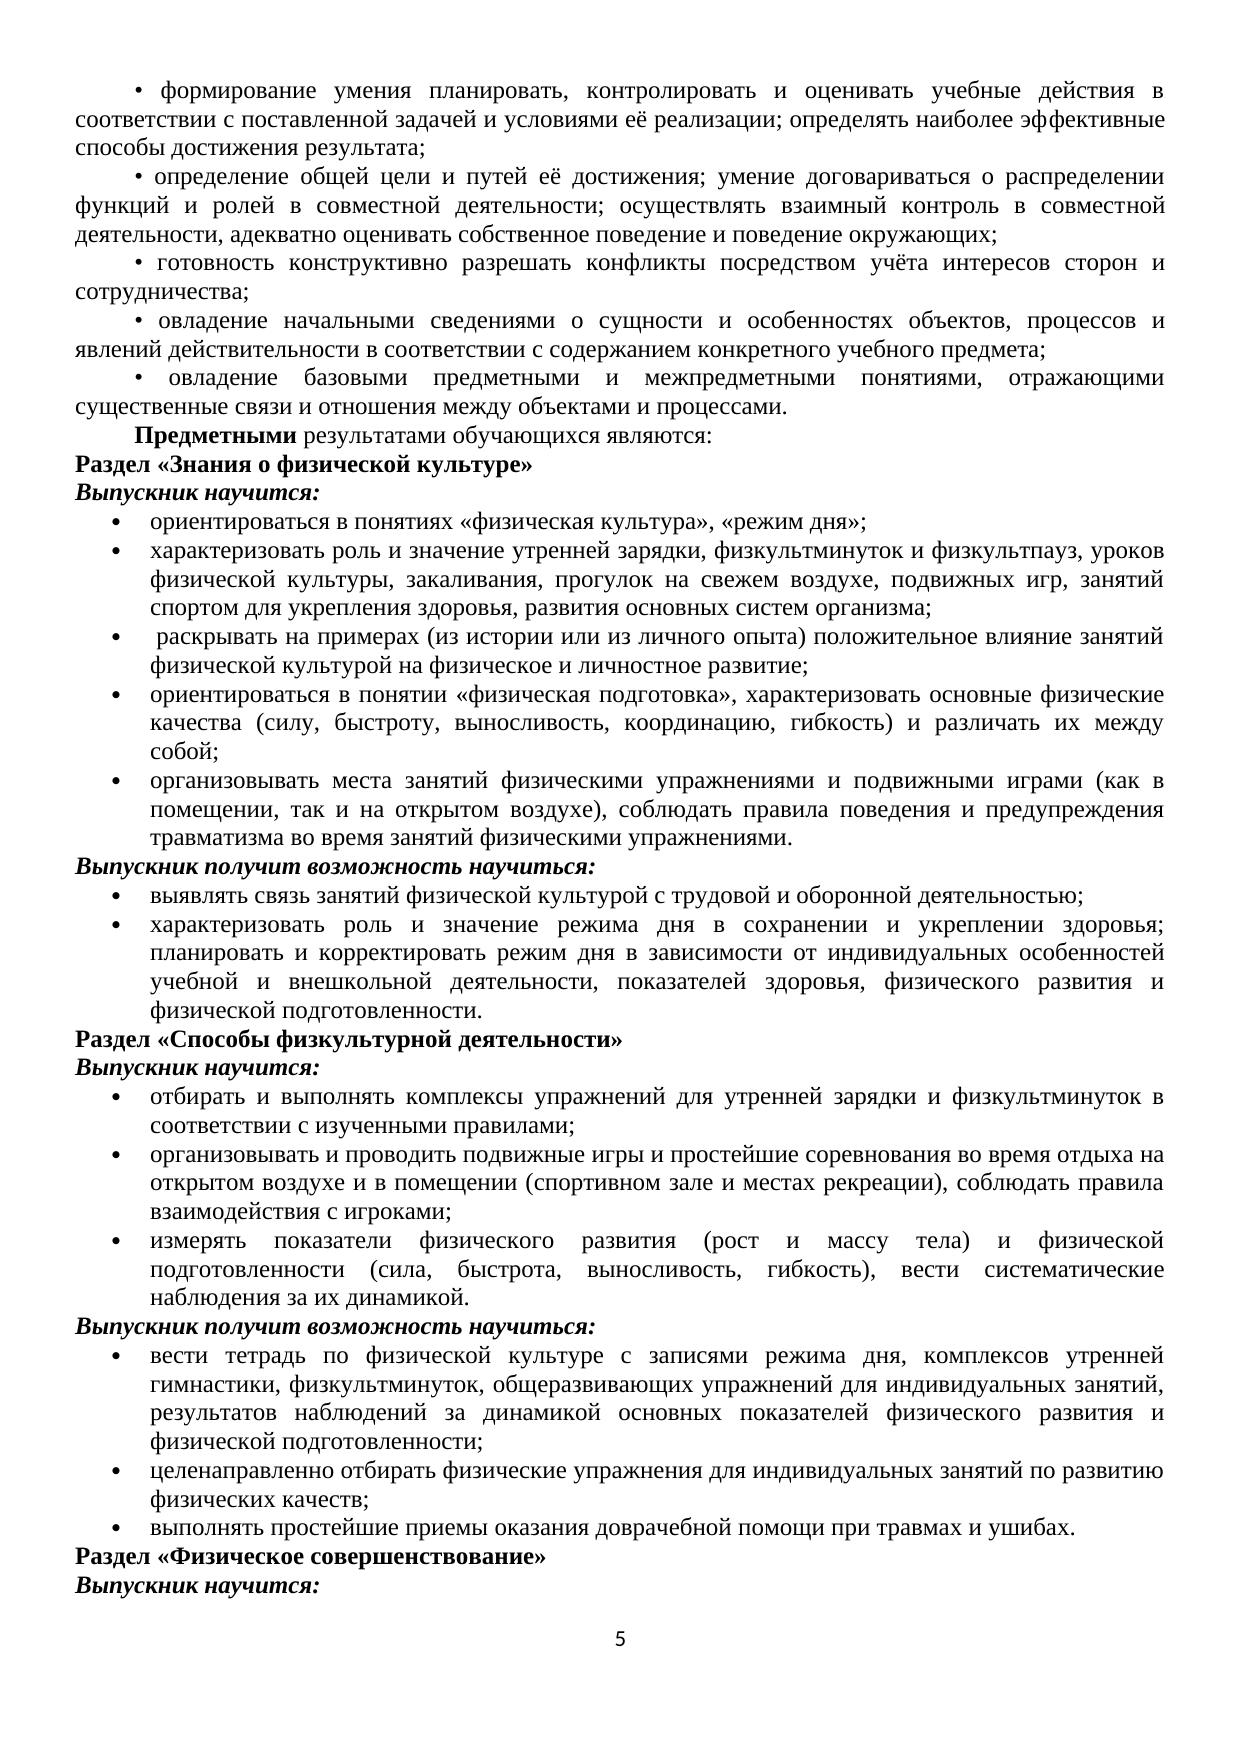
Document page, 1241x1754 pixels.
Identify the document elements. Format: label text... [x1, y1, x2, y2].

text Выпускник научится: [75, 1052, 1165, 1081]
list выполнять простейшие приемы оказания доврачебной помощи при травмах и ушибах. [112, 1512, 1165, 1541]
text • формирование умения планировать, контролировать и оценивать учебные действия в соответствии с поставленной задачей и условиями её реализации; определять наиболее эффективные способы достижения результата; [75, 75, 1165, 161]
text • готовность конструктивно разрешать конфликты посредством учёта интересов сторон и сотрудничества; [75, 247, 1165, 305]
list ориентироваться в понятиях «физическая культура», «режим дня»; [112, 506, 1165, 535]
text Предметными результатами обучающихся являются: [75, 420, 1165, 449]
list характеризовать роль и значение режима дня в сохранении и укреплении здоровья; планировать и корректировать режим дня в зависимости от индивидуальных особенностей учебной и внешкольной деятельности, показателей здоровья, физического развития и физической подготовленности. [112, 909, 1165, 1024]
list раскрывать на примерах (из истории или из личного опыта) положительное влияние занятий физической культурой на физическое и личностное развитие; [112, 621, 1165, 679]
list организовывать и проводить подвижные игры и простейшие соревнования во время отдыха на открытом воздухе и в помещении (спортивном зале и местах рекреации), соблюдать правила взаимодействия с игроками; [112, 1139, 1165, 1225]
list характеризовать роль и значение утренней зарядки, физкультминуток и физкультпауз, уроков физической культуры, закаливания, прогулок на свежем воздухе, подвижных игр, занятий спортом для укрепления здоровья, развития основных систем организма; [112, 535, 1165, 621]
text • определение общей цели и путей её достижения; умение договариваться о распределении функций и ролей в совместной деятельности; осуществлять взаимный контроль в совместной деятельности, адекватно оценивать собственное поведение и поведение окружающих; [75, 161, 1165, 247]
list измерять показатели физического развития (рост и массу тела) и физической подготовленности (сила, быстрота, выносливость, гибкость), вести систематические наблюдения за их динамикой. [112, 1225, 1165, 1311]
list ориентироваться в понятии «физическая подготовка», характеризовать основные физические качества (силу, быстроту, выносливость, координацию, гибкость) и различать их между собой; [112, 679, 1165, 765]
text • овладение начальными сведениями о сущности и особенностях объектов, процессов и явлений действительности в соответствии с содержанием конкретного учебного предмета; [75, 305, 1165, 362]
text Выпускник научится: [75, 477, 1165, 506]
text Раздел «Физическое совершенствование» [75, 1541, 1165, 1570]
text Выпускник получит возможность научиться: [75, 1311, 1165, 1340]
list отбирать и выполнять комплексы упражнений для утренней зарядки и физкультминуток в соответствии с изученными правилами; [112, 1081, 1165, 1139]
text • овладение базовыми предметными и межпредметными понятиями, отражающими существенные связи и отношения между объектами и процессами. [75, 362, 1165, 420]
text Раздел «Знания о физической культуре» [75, 449, 1165, 477]
list организовывать места занятий физическими упражнениями и подвижными играми (как в помещении, так и на открытом воздухе), соблюдать правила поведения и предупреждения травматизма во время занятий физическими упражнениями. [112, 765, 1165, 851]
list целенаправленно отбирать физические упражнения для индивидуальных занятий по развитию физических качеств; [112, 1455, 1165, 1512]
list вести тетрадь по физической культуре с записями режима дня, комплексов утренней гимнастики, физкультминуток, общеразвивающих упражнений для индивидуальных занятий, результатов наблюдений за динамикой основных показателей физического развития и физической подготовленности; [112, 1340, 1165, 1455]
text Выпускник научится: [75, 1570, 1165, 1599]
text Выпускник получит возможность научиться: [75, 851, 1165, 880]
list выявлять связь занятий физической культурой с трудовой и оборонной деятельностью; [112, 880, 1165, 909]
text Раздел «Способы физкультурной деятельности» [75, 1024, 1165, 1052]
